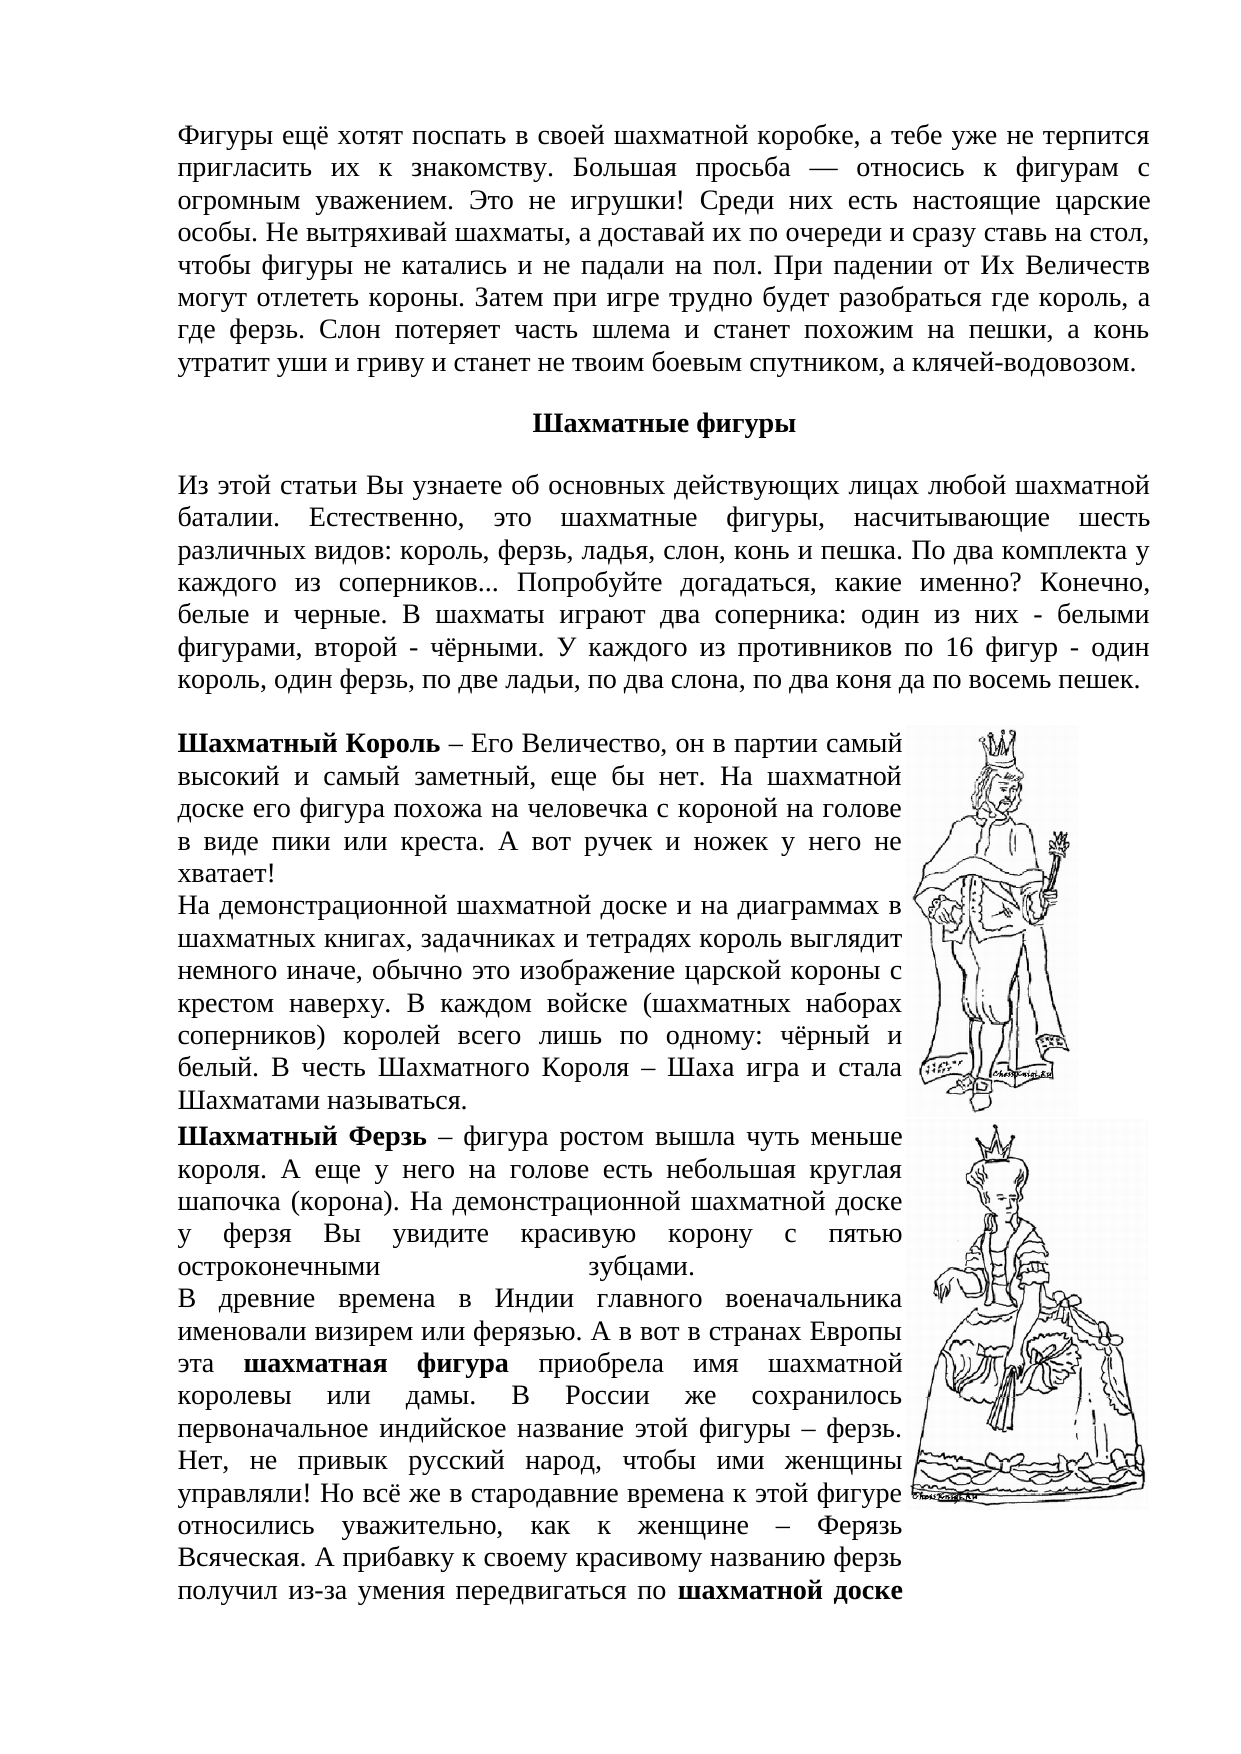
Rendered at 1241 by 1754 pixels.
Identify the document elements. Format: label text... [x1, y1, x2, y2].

picture [906, 725, 1079, 1117]
text Фигуры ещё хотят поспать в своей шахматной коробке, а тебе уже не терпится пригласить их к знакомству. Большая просьба — относись к фигурам с огромным уважением. Это не игрушки! Среди них есть настоящие царские особы. Не вытряхивай шахматы, а доставай их по очереди и сразу ставь на стол, чтобы фигуры не катались и не падали на пол. При падении от Их Величеств могут отлететь короны. Затем при игре трудно будет разобраться где король, а где ферзь. Слон потеряет часть шлема и станет похожим на пешки, а конь утратит уши и гриву и станет не твоим боевым спутником, а клячей-водовозом. [177, 118, 1152, 377]
picture [906, 1119, 1149, 1510]
text Шахматные фигуры [177, 406, 1152, 439]
table_cell [905, 1118, 1159, 1607]
table_header [905, 724, 1159, 1118]
text Из этой статьи Вы узнаете об основных действующих лицах любой шахматной баталии. Естественно, это шахматные фигуры, насчитывающие шесть различных видов: король, ферзь, ладья, слон, конь и пешка. По два комплекта у каждого из соперников... Попробуйте догадаться, какие именно? Конечно, белые и черные. В шахматы играют два соперника: один из них - белыми фигурами, второй - чёрными. У каждого из противников по 16 фигур - один король, один ферзь, по две ладьи, по два слона, по два коня да по восемь пешек. [177, 468, 1152, 695]
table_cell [176, 1118, 905, 1607]
table_header Шахматный Король – Его Величество, он в партии самый высокий и самый заметный, еще бы нет. На шахматной доске его фигура похожа на человечка с короной на голове в виде пики или креста. А вот ручек и ножек у него не хватает! На демонстрационной шахматной доске и на диаграммах в шахматных книгах, задачниках и тетрадях король выглядит немного иначе, обычно это изображение царской короны с крестом наверху. В каждом войске (шахматных наборах соперников) королей всего лишь по одному: чёрный и белый. В честь Шахматного Короля – Шаха игра и стала Шахматами называться. [176, 724, 905, 1118]
